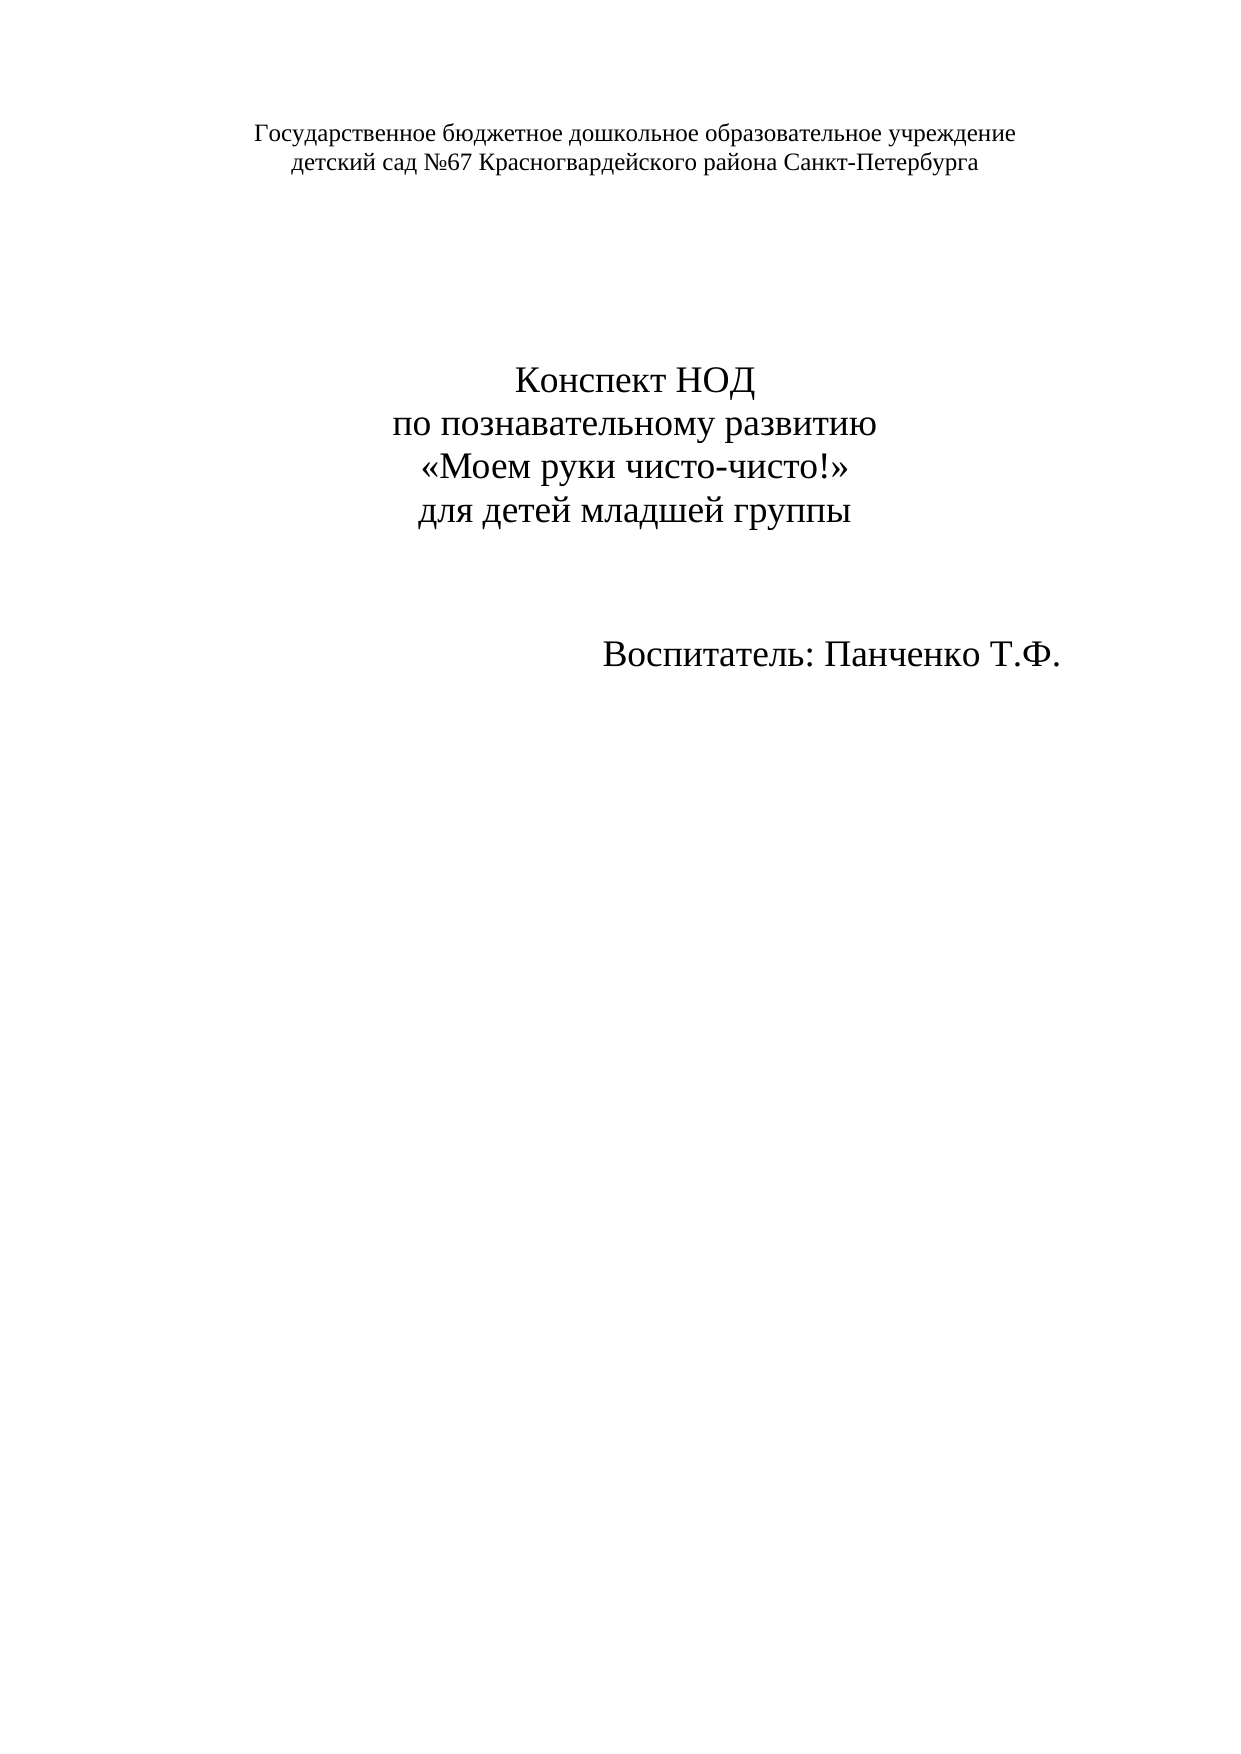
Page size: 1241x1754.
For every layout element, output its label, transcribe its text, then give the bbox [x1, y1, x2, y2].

text Государственное бюджетное дошкольное образовательное учреждение [118, 118, 1152, 147]
text Воспитатель: Панченко Т.Ф. [118, 632, 1152, 675]
text «Моем руки чисто-чисто!» [118, 444, 1152, 487]
text для детей младшей группы [118, 487, 1152, 530]
text по познавательному развитию [118, 401, 1152, 444]
text детский сад №67 Красногвардейского района Санкт-Петербурга [118, 147, 1152, 176]
text Конспект НОД [118, 358, 1152, 401]
